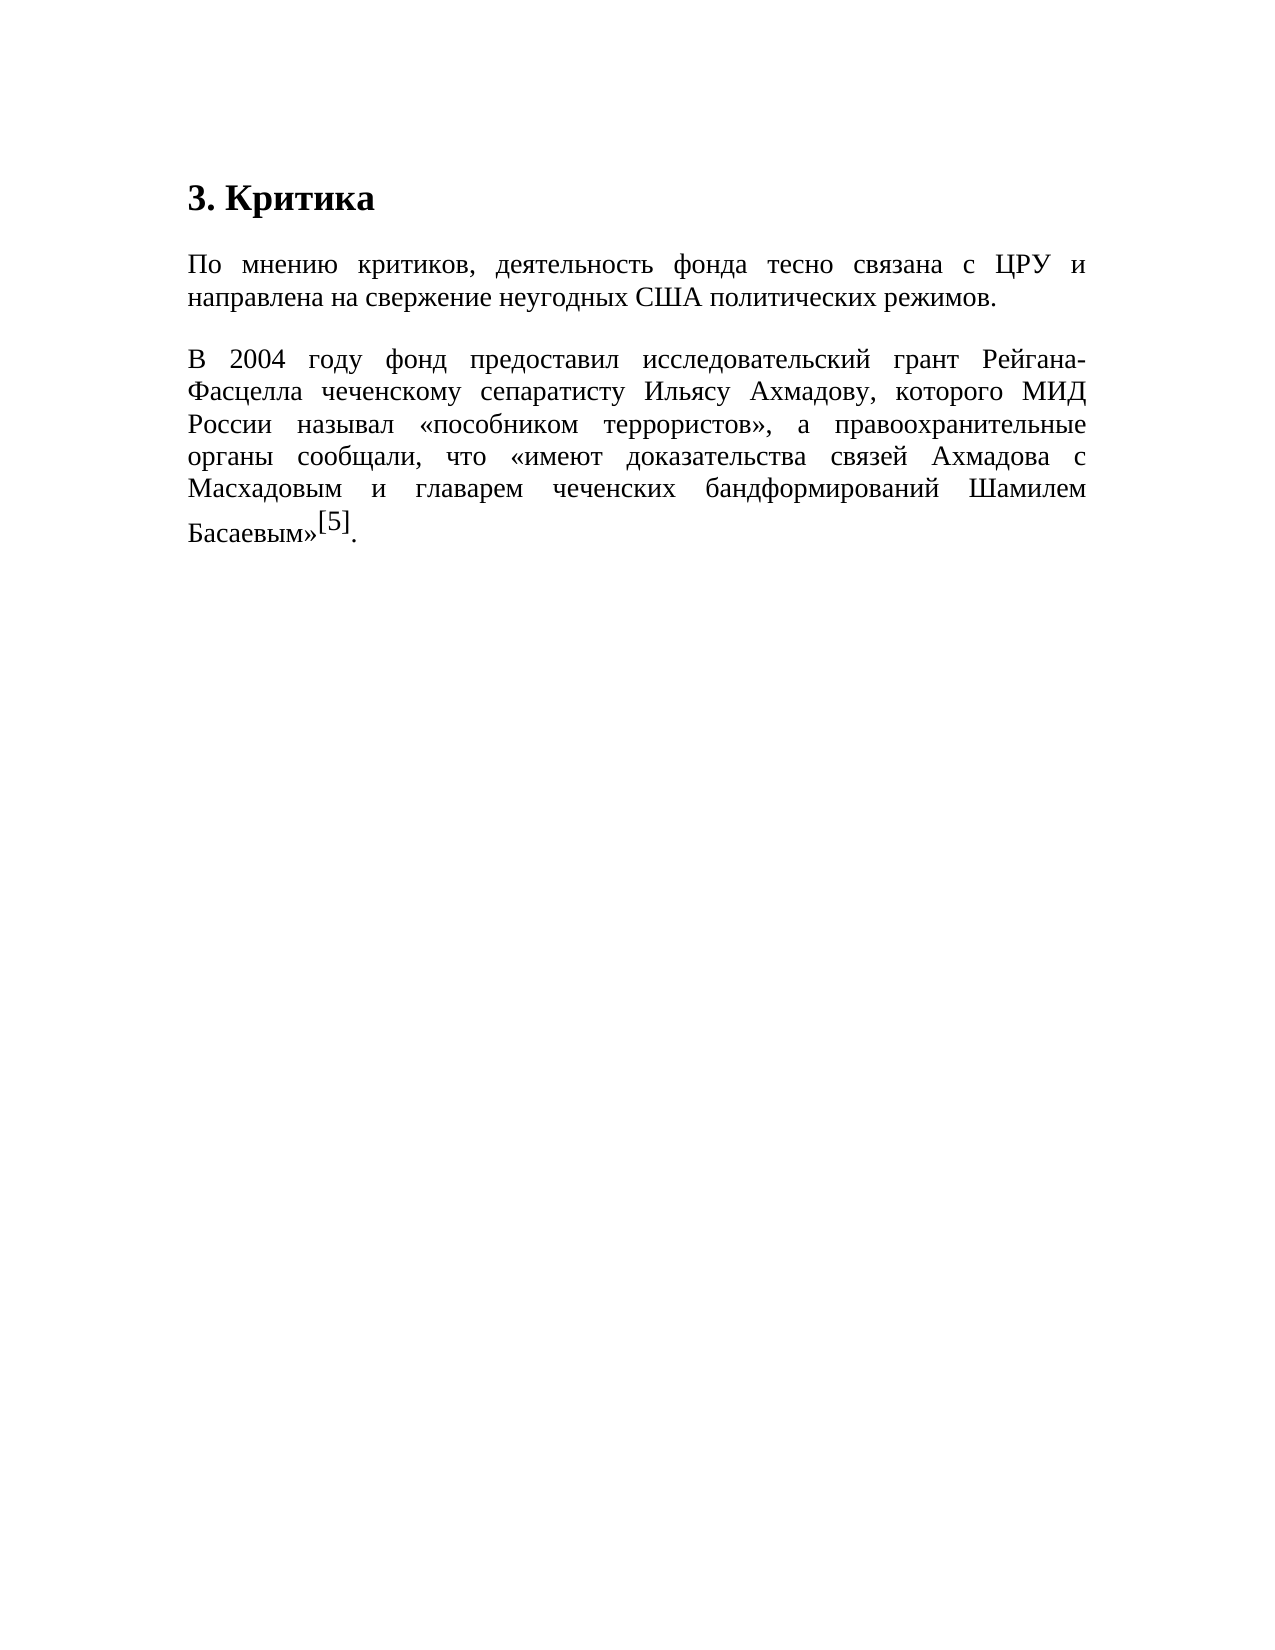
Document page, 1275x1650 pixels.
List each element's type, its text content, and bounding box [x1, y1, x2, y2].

text По мнению критиков, деятельность фонда тесно связана с ЦРУ и направлена на свержение неугодных США политических режимов. [187, 248, 1087, 312]
list 3. Критика [187, 175, 1087, 218]
text В 2004 году фонд предоставил исследовательский грант Рейгана-Фасцелла чеченскому сепаратисту Ильясу Ахмадову, которого МИД России называл «пособником террористов», а правоохранительные органы сообщали, что «имеют доказательства связей Ахмадова с Масхадовым и главарем чеченских бандформирований Шамилем Басаевым»[5]. [187, 342, 1087, 548]
